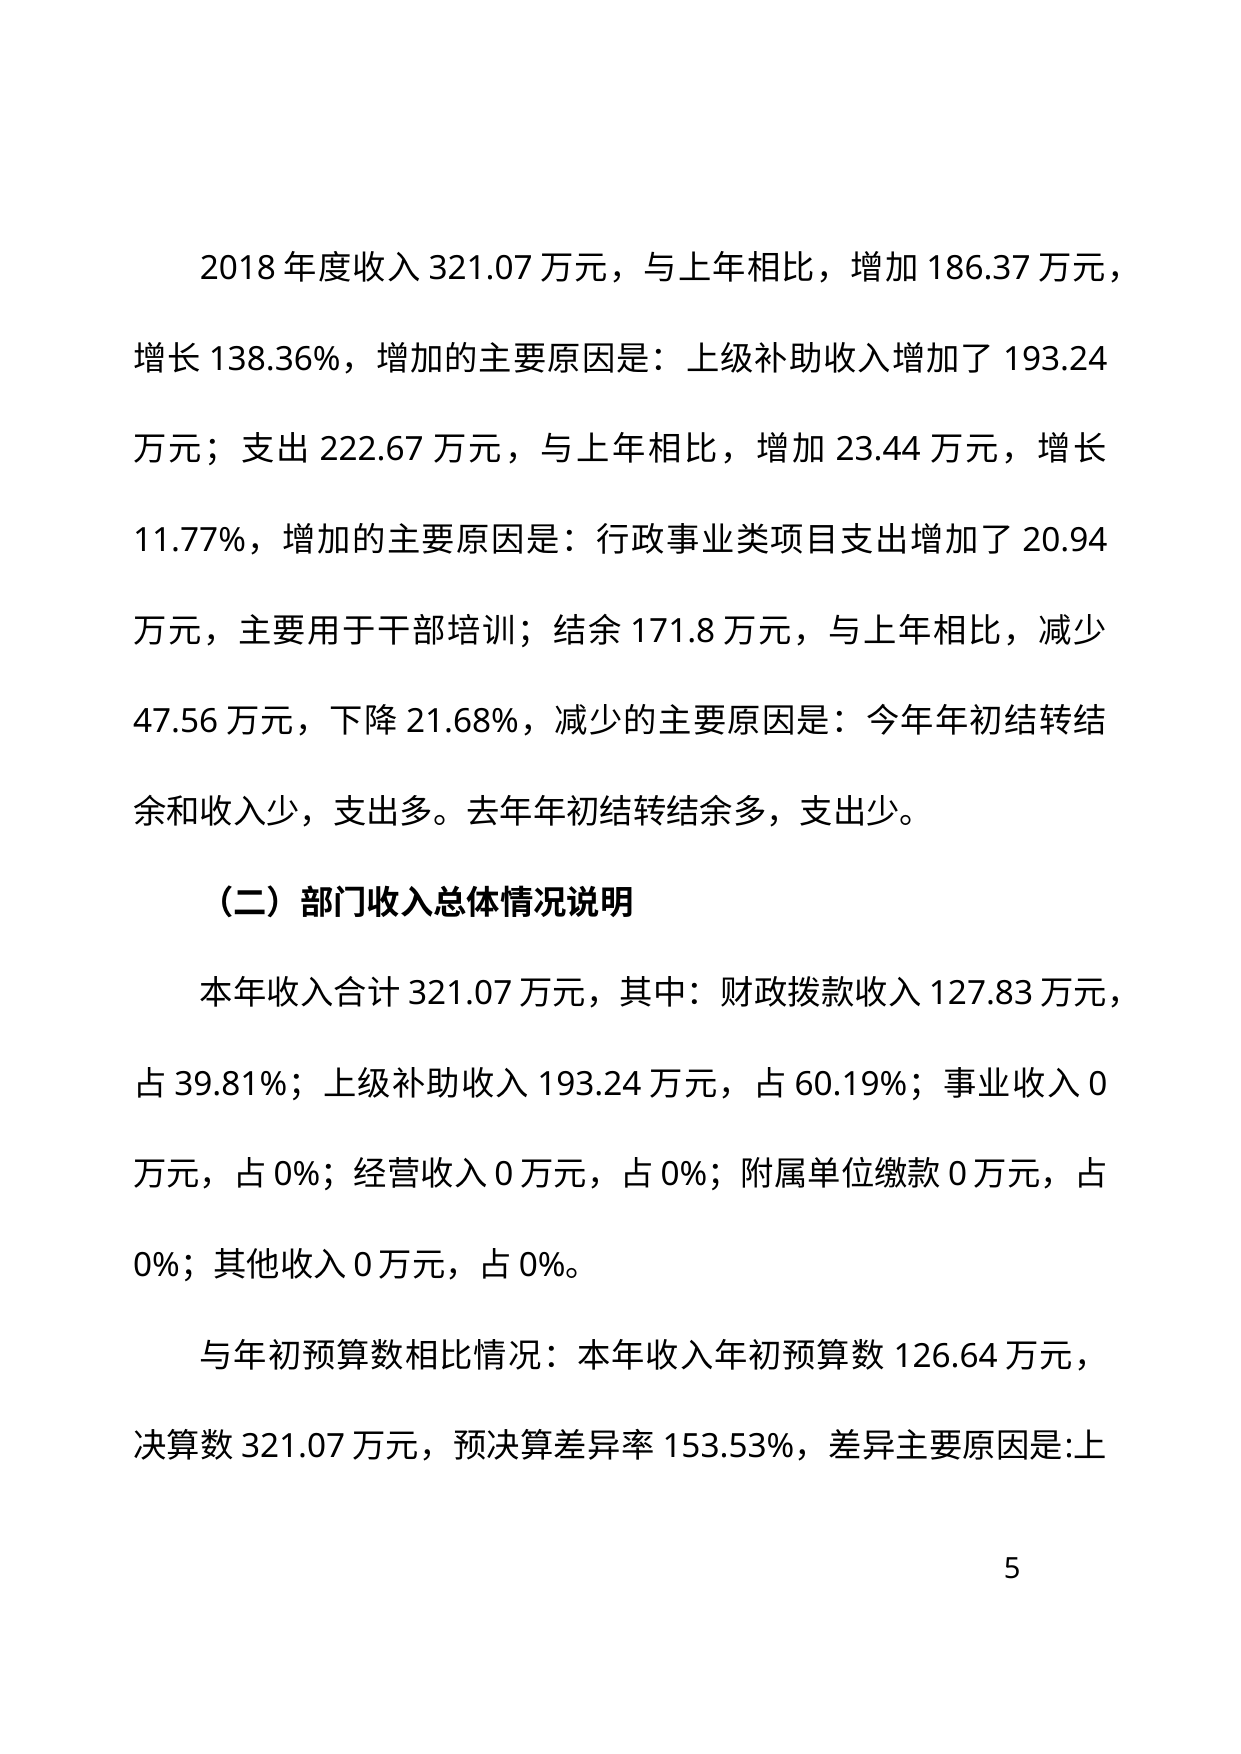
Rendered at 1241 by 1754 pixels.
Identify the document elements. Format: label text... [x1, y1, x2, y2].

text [133, 1307, 1107, 1489]
text 2018年度收入321.07万元，与上年相比，增加186.37万元，增长138.36%，增加的主要原因是：上级补助收入增加了193.24万元；支出222.67万元，与上年相比，增加23.44万元，增长11.77%，增加的主要原因是：行政事业类项目支出增加了20.94万元，主要用于干部培训；结余171.8万元，与上年相比，减少47.56万元，下降21.68%，减少的主要原因是：今年年初结转结余和收入少，支出多。去年年初结转结余多，支出少。 [133, 220, 1107, 854]
text （二）部门收入总体情况说明 [133, 854, 1107, 945]
text 本年收入合计321.07万元，其中：财政拨款收入127.83万元，占39.81%；上级补助收入193.24万元，占60.19%；事业收入0万元，占0%；经营收入0万元，占0%；附属单位缴款0万元，占0%；其他收入0万元，占0%。 [133, 945, 1107, 1307]
